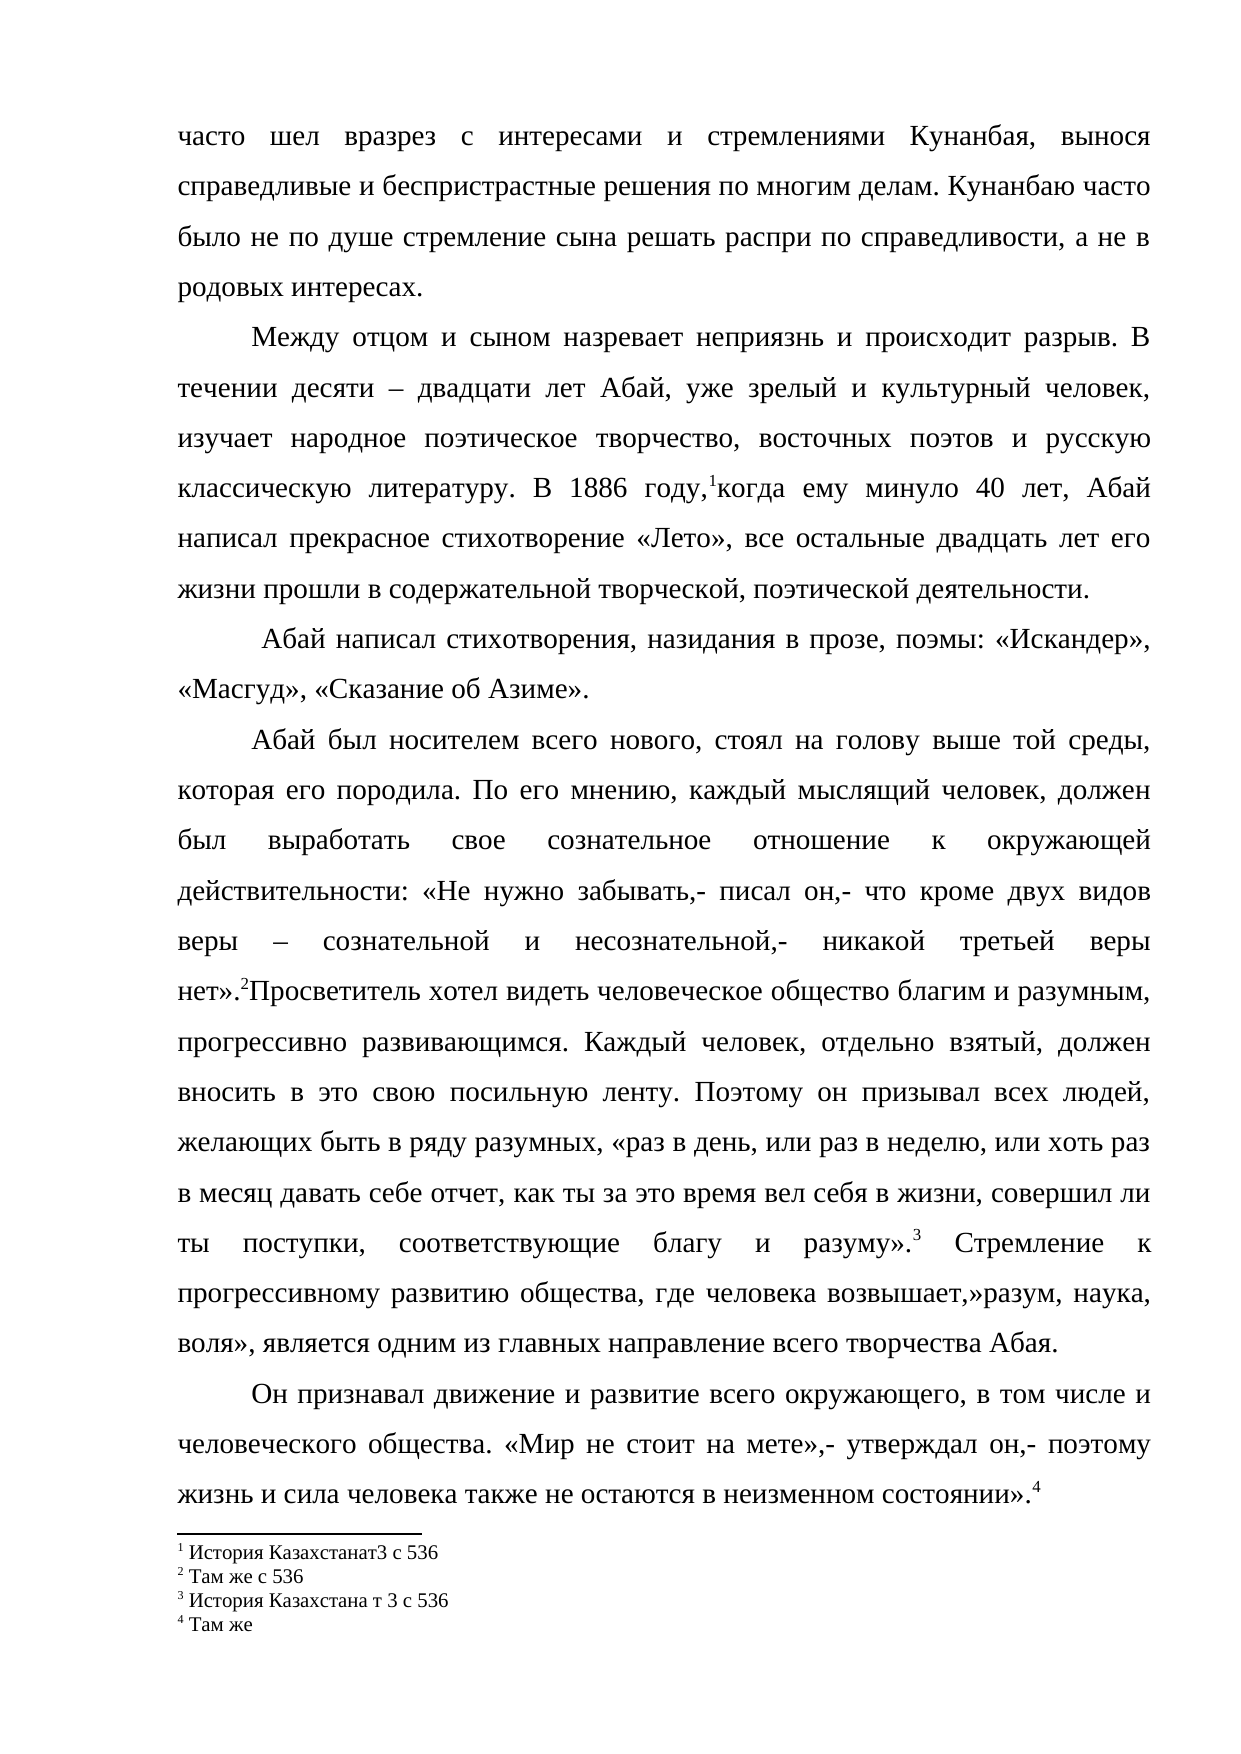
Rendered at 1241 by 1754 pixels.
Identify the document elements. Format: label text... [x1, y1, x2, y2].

text Абай был носителем всего нового, стоял на голову выше той среды, которая его породила. По его мнению, каждый мыслящий человек, должен был выработать свое сознательное отношение к окружающей действительности: «Не нужно забывать,- писал он,- что кроме двух видов веры – сознательной и несознательной,- никакой третьей веры нет».Просветитель хотел видеть человеческое общество благим и разумным, прогрессивно развивающимся. Каждый человек, отдельно взятый, должен вносить в это свою посильную ленту. Поэтому он призывал всех людей, желающих быть в ряду разумных, «раз в день, или раз в неделю, или хоть раз в месяц давать себе отчет, как ты за это время вел себя в жизни, совершил ли ты поступки, соответствующие благу и разуму». Стремление к прогрессивному развитию общества, где человека возвышает,»разум, наука, воля», является одним из главных направление всего творчества Абая. [177, 722, 1152, 1359]
text Абай написал стихотворения, назидания в прозе, поэмы: «Искандер», «Масгуд», «Сказание об Азиме». [177, 621, 1152, 705]
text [177, 118, 1152, 303]
text Между отцом и сыном назревает неприязнь и происходит разрыв. В течении десяти – двадцати лет Абай, уже зрелый и культурный человек, изучает народное поэтическое творчество, восточных поэтов и русскую классическую литературу. В 1886 году,когда ему минуло 40 лет, Абай написал прекрасное стихотворение «Лето», все остальные двадцать лет его жизни прошли в содержательной творческой, поэтической деятельности. [177, 319, 1152, 604]
text Он признавал движение и развитие всего окружающего, в том числе и человеческого общества. «Мир не стоит на мете»,- утверждал он,- поэтому жизнь и сила человека также не остаются в неизменном состоянии». [177, 1376, 1152, 1510]
